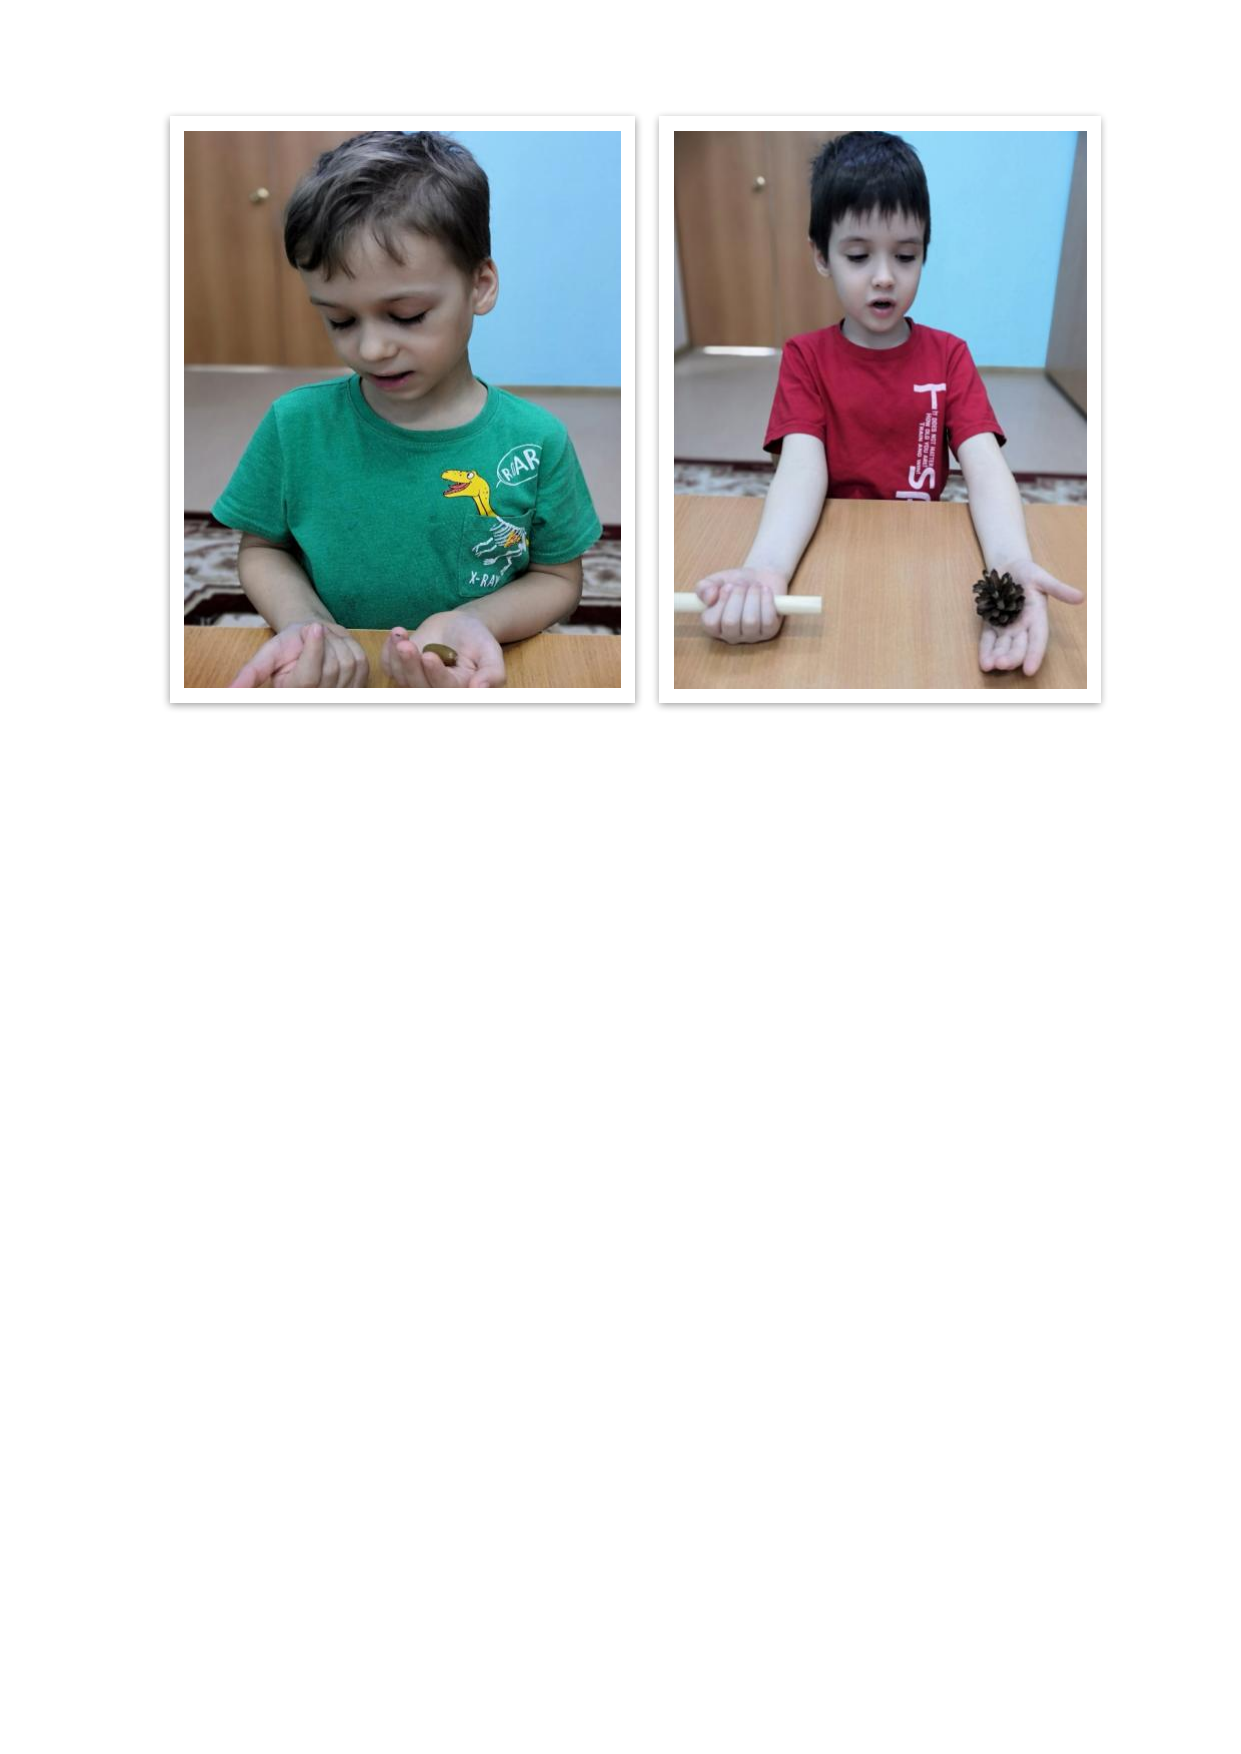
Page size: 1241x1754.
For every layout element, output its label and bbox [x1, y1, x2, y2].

picture [184, 131, 621, 688]
picture [674, 131, 1087, 689]
